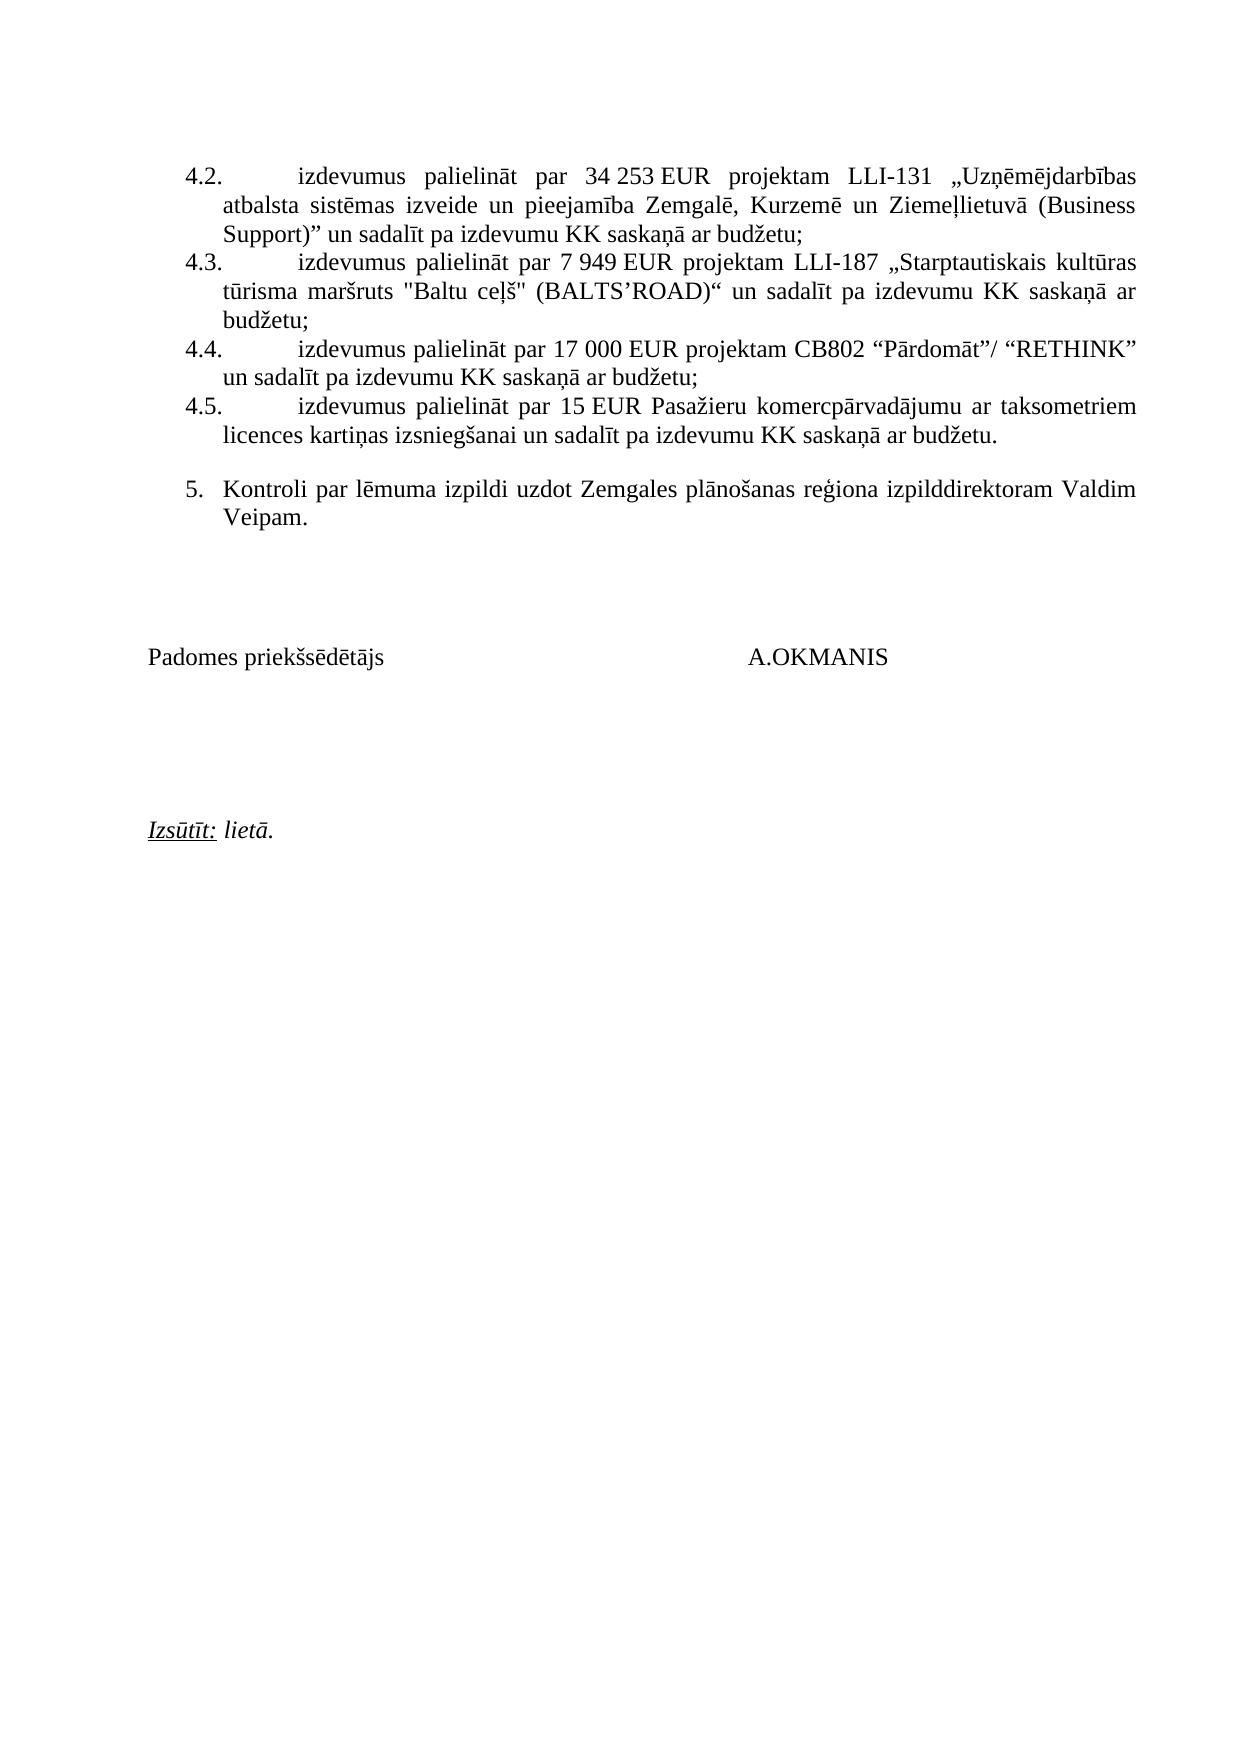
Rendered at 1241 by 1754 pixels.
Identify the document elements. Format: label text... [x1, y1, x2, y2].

text Padomes priekšsēdētājs A.OKMANIS [148, 642, 1137, 671]
list izdevumus palielināt par 15 EUR Pasažieru komercpārvadājumu ar taksometriem licences kartiņas izsniegšanai un sadalīt pa izdevumu KK saskaņā ar budžetu. [185, 391, 1137, 449]
list Kontroli par izpildi uzdot Zemgales plānošanas reģiona izpilddirektoram Valdim Veipam. [185, 474, 1137, 531]
list izdevumus palielināt par 7 949 EUR projektam LLI-187 „Starptautiskais kultūras tūrisma maršruts "Baltu ceļš" (BALTS’ROAD)“ un sadalīt pa izdevumu KK saskaņā ar budžetu; [185, 247, 1137, 334]
list izdevumus palielināt par 34 253 EUR projektam LLI-131 „Uzņēmējdarbības atbalsta sistēmas izveide un pieejamība Zemgalē, Kurzemē un Ziemeļlietuvā (Business Support)” un sadalīt pa izdevumu KK saskaņā ar budžetu; [185, 161, 1137, 247]
text Izsūtīt: lietā. [148, 815, 1137, 844]
list izdevumus palielināt par 17 000 EUR projektam CB802 “Pārdomāt”/ “RETHINK” un sadalīt pa izdevumu KK saskaņā ar budžetu; [185, 334, 1137, 391]
